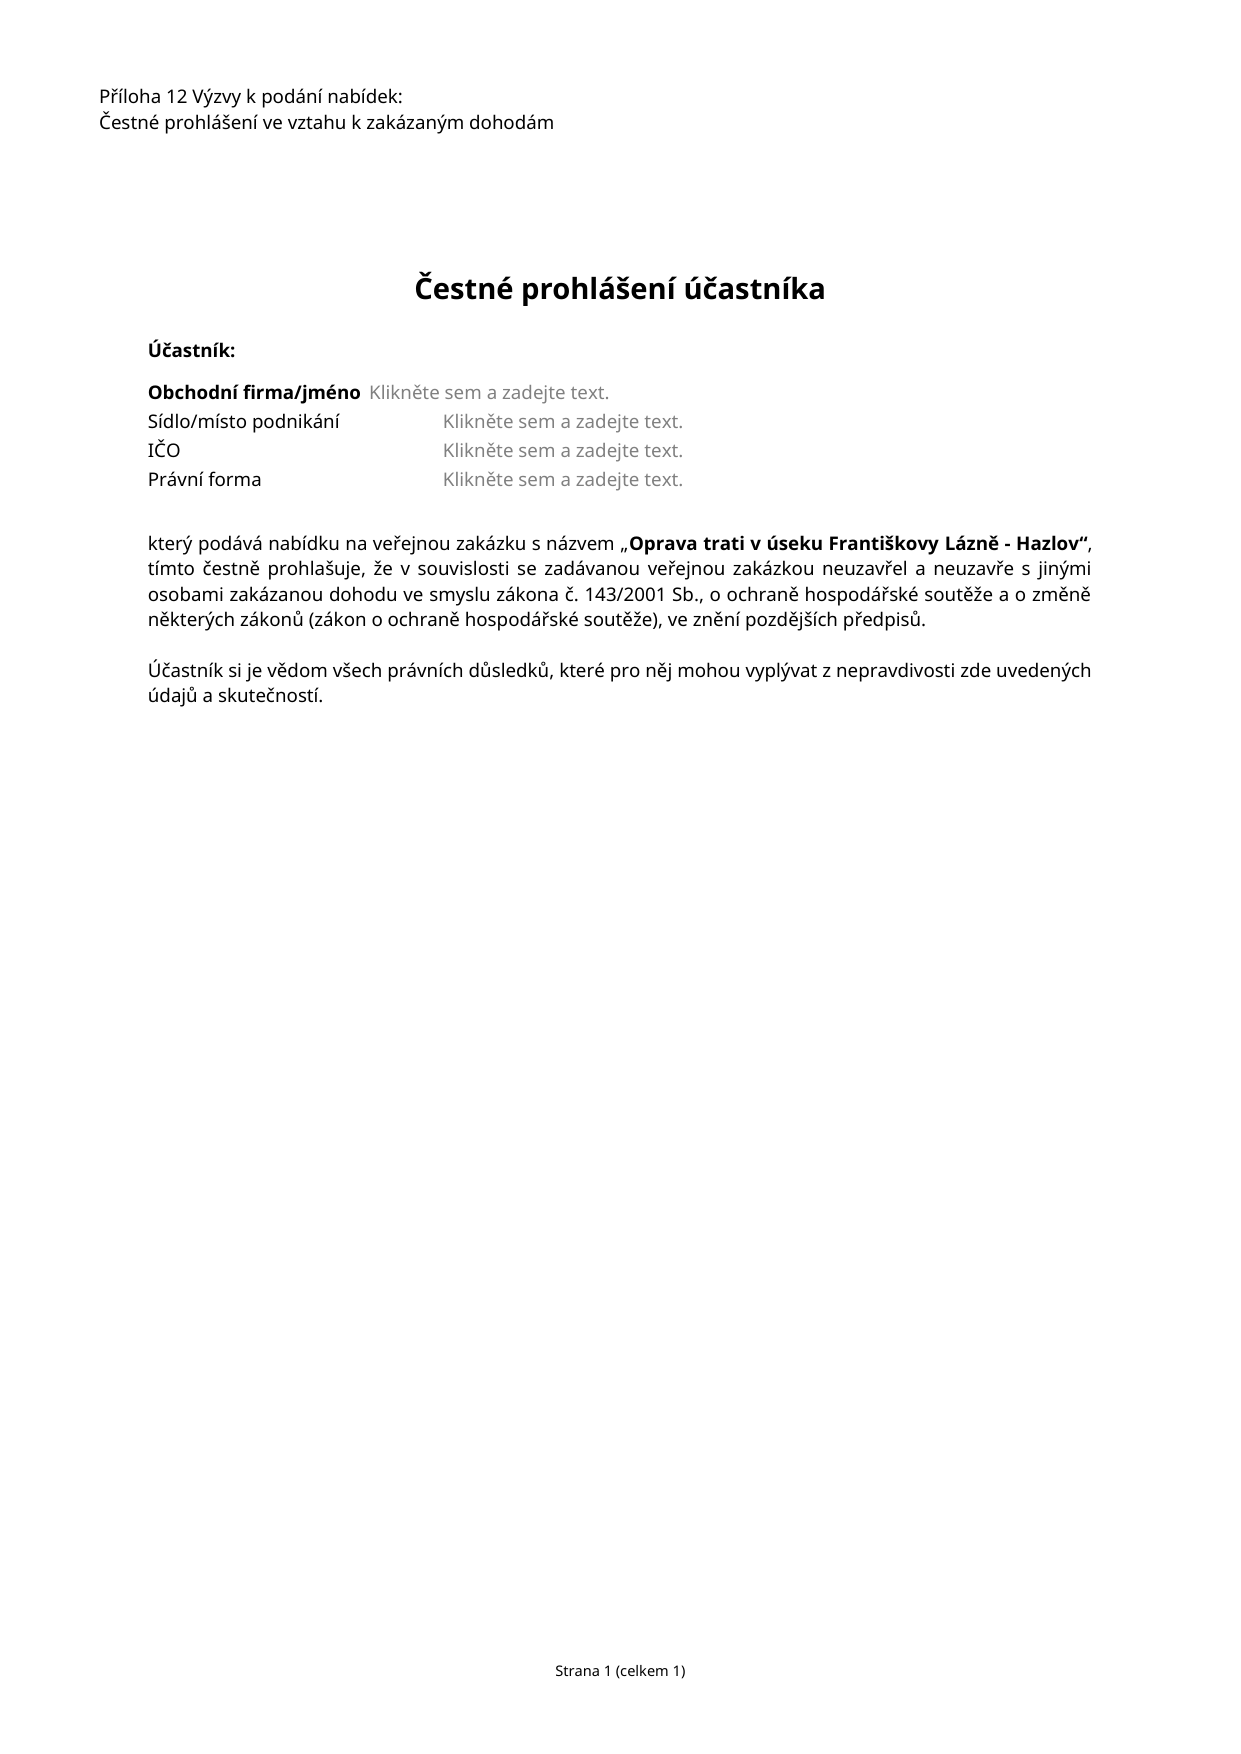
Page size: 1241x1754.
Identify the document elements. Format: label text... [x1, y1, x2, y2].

text IČO [148, 434, 1093, 463]
text Účastník: [148, 333, 1093, 364]
text Obchodní firma/jméno [148, 376, 1093, 405]
text Právní forma [148, 463, 1093, 492]
text Sídlo/místo podnikání [148, 405, 1093, 434]
title Čestné prohlášení účastníka [148, 268, 1093, 308]
text který podává nabídku na veřejnou zakázku s názvem „Oprava trati v úseku Františkovy Lázně - Hazlov“, tímto čestně prohlašuje, že v souvislosti se zadávanou veřejnou zakázkou neuzavřel a neuzavře s jinými osobami zakázanou dohodu ve smyslu zákona č. 143/2001 Sb., o ochraně hospodářské soutěže a o změně některých zákonů (zákon o ochraně hospodářské soutěže), ve znění pozdějších předpisů. [148, 530, 1093, 632]
text Účastník si je vědom všech právních důsledků, které pro něj mohou vyplývat z nepravdivosti zde uvedených údajů a skutečností. [148, 657, 1093, 708]
